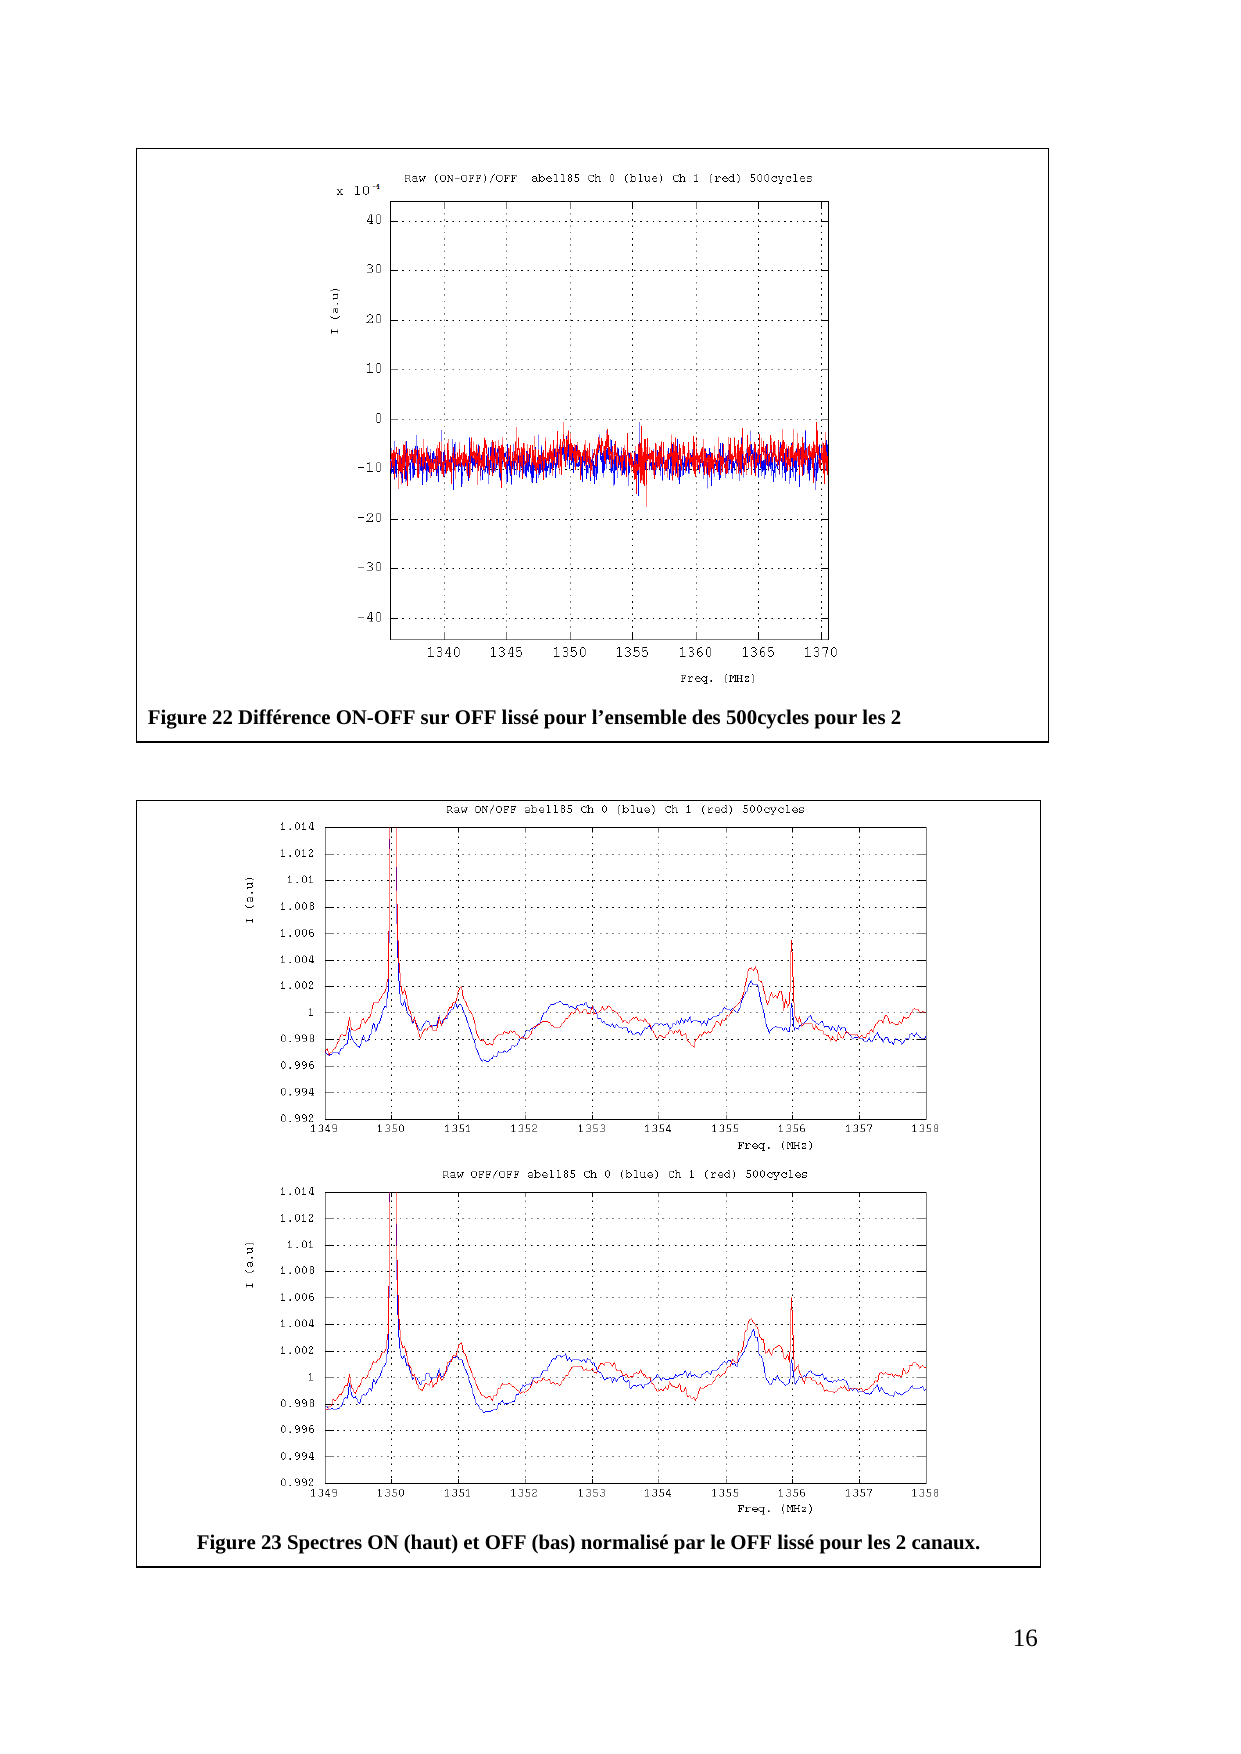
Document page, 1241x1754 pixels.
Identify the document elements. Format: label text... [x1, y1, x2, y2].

picture [225, 801, 952, 1518]
picture [330, 161, 851, 693]
table_header Figure 22 Différence ON-OFF sur OFF lissé pour l’ensemble des 500cycles pour les 2 [137, 149, 1048, 741]
